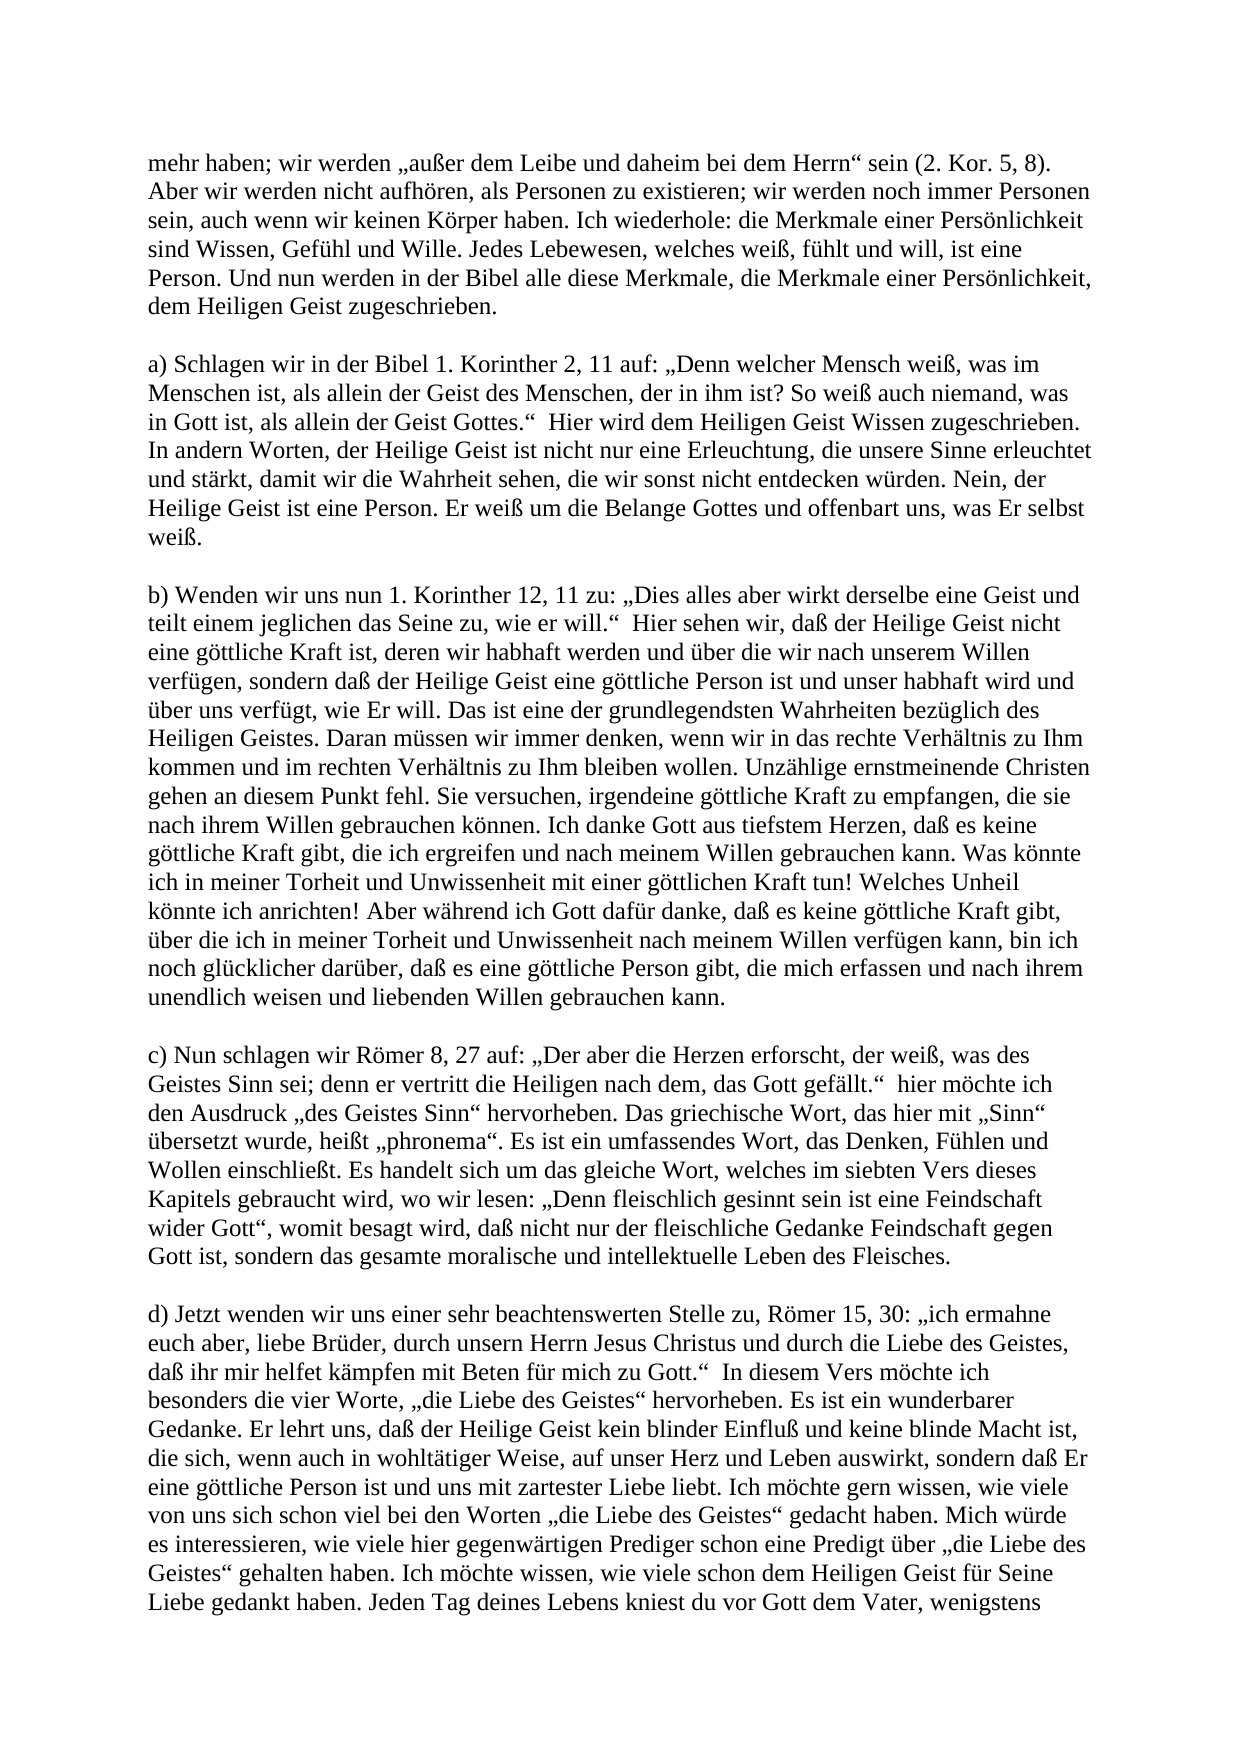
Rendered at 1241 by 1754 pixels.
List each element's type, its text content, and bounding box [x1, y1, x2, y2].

text b) Wenden wir uns nun 1. Korinther 12, 11 zu: „Dies alles aber wirkt derselbe eine Geist und teilt einem jeglichen das Seine zu, wie er will.“ Hier sehen wir, daß der Heilige Geist nicht eine göttliche Kraft ist, deren wir habhaft werden und über die wir nach unserem Willen verfügen, sondern daß der Heilige Geist eine göttliche Person ist und unser habhaft wird und über uns verfügt, wie Er will. Das ist eine der grundlegendsten Wahrheiten bezüglich des Heiligen Geistes. Daran müssen wir immer denken, wenn wir in das rechte Verhältnis zu Ihm kommen und im rechten Verhältnis zu Ihm bleiben wollen. Unzählige ernstmeinende Christen gehen an diesem Punkt fehl. Sie versuchen, irgendeine göttliche Kraft zu empfangen, die sie nach ihrem Willen gebrauchen können. Ich danke Gott aus tiefstem Herzen, daß es keine göttliche Kraft gibt, die ich ergreifen und nach meinem Willen gebrauchen kann. Was könnte ich in meiner Torheit und Unwissenheit mit einer göttlichen Kraft tun! Welches Unheil könnte ich anrichten! Aber während ich Gott dafür danke, daß es keine göttliche Kraft gibt, über die ich in meiner Torheit und Unwissenheit nach meinem Willen verfügen kann, bin ich noch glücklicher darüber, daß es eine göttliche Person gibt, die mich erfassen und nach ihrem unendlich weisen und liebenden Willen gebrauchen kann. [148, 580, 1093, 1011]
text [148, 148, 1093, 320]
text a) Schlagen wir in der Bibel 1. Korinther 2, 11 auf: „Denn welcher Mensch weiß, was im Menschen ist, als allein der Geist des Menschen, der in ihm ist? So weiß auch niemand, was in Gott ist, als allein der Geist Gottes.“ Hier wird dem Heiligen Geist Wissen zugeschrieben. In andern Worten, der Heilige Geist ist nicht nur eine Erleuchtung, die unsere Sinne erleuchtet und stärkt, damit wir die Wahrheit sehen, die wir sonst nicht entdecken würden. Nein, der Heilige Geist ist eine Person. Er weiß um die Belange Gottes und offenbart uns, was Er selbst weiß. [148, 349, 1093, 551]
text c) Nun schlagen wir Römer 8, 27 auf: „Der aber die Herzen erforscht, der weiß, was des Geistes Sinn sei; denn er vertritt die Heiligen nach dem, das Gott gefällt.“ hier möchte ich den Ausdruck „des Geistes Sinn“ hervorheben. Das griechische Wort, das hier mit „Sinn“ übersetzt wurde, heißt „phronema“. Es ist ein umfassendes Wort, das Denken, Fühlen und Wollen einschließt. Es handelt sich um das gleiche Wort, welches im siebten Vers dieses Kapitels gebraucht wird, wo wir lesen: „Denn fleischlich gesinnt sein ist eine Feindschaft wider Gott“, womit besagt wird, daß nicht nur der fleischliche Gedanke Feindschaft gegen Gott ist, sondern das gesamte moralische und intellektuelle Leben des Fleisches. [148, 1040, 1093, 1270]
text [148, 1299, 1093, 1616]
